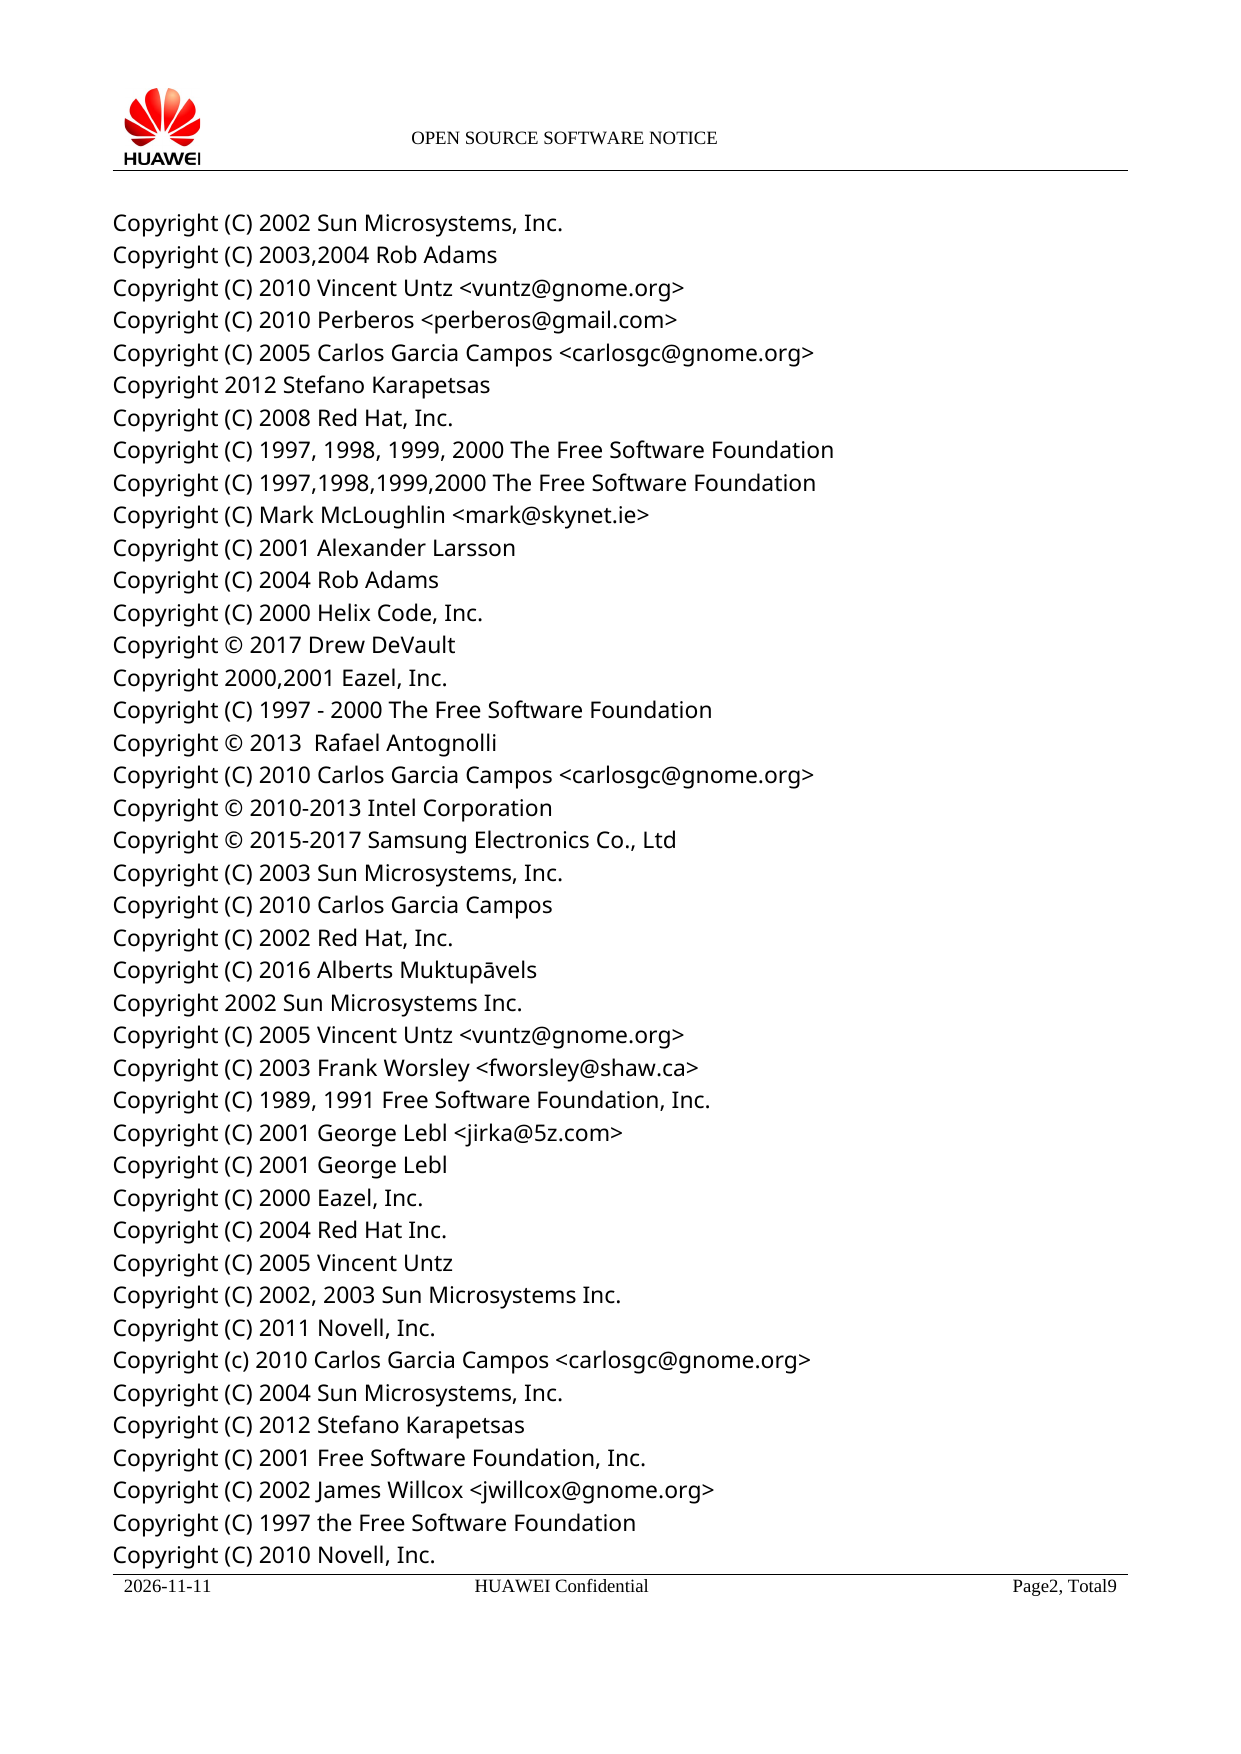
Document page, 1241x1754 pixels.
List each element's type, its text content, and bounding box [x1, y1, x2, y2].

picture [124, 88, 201, 165]
